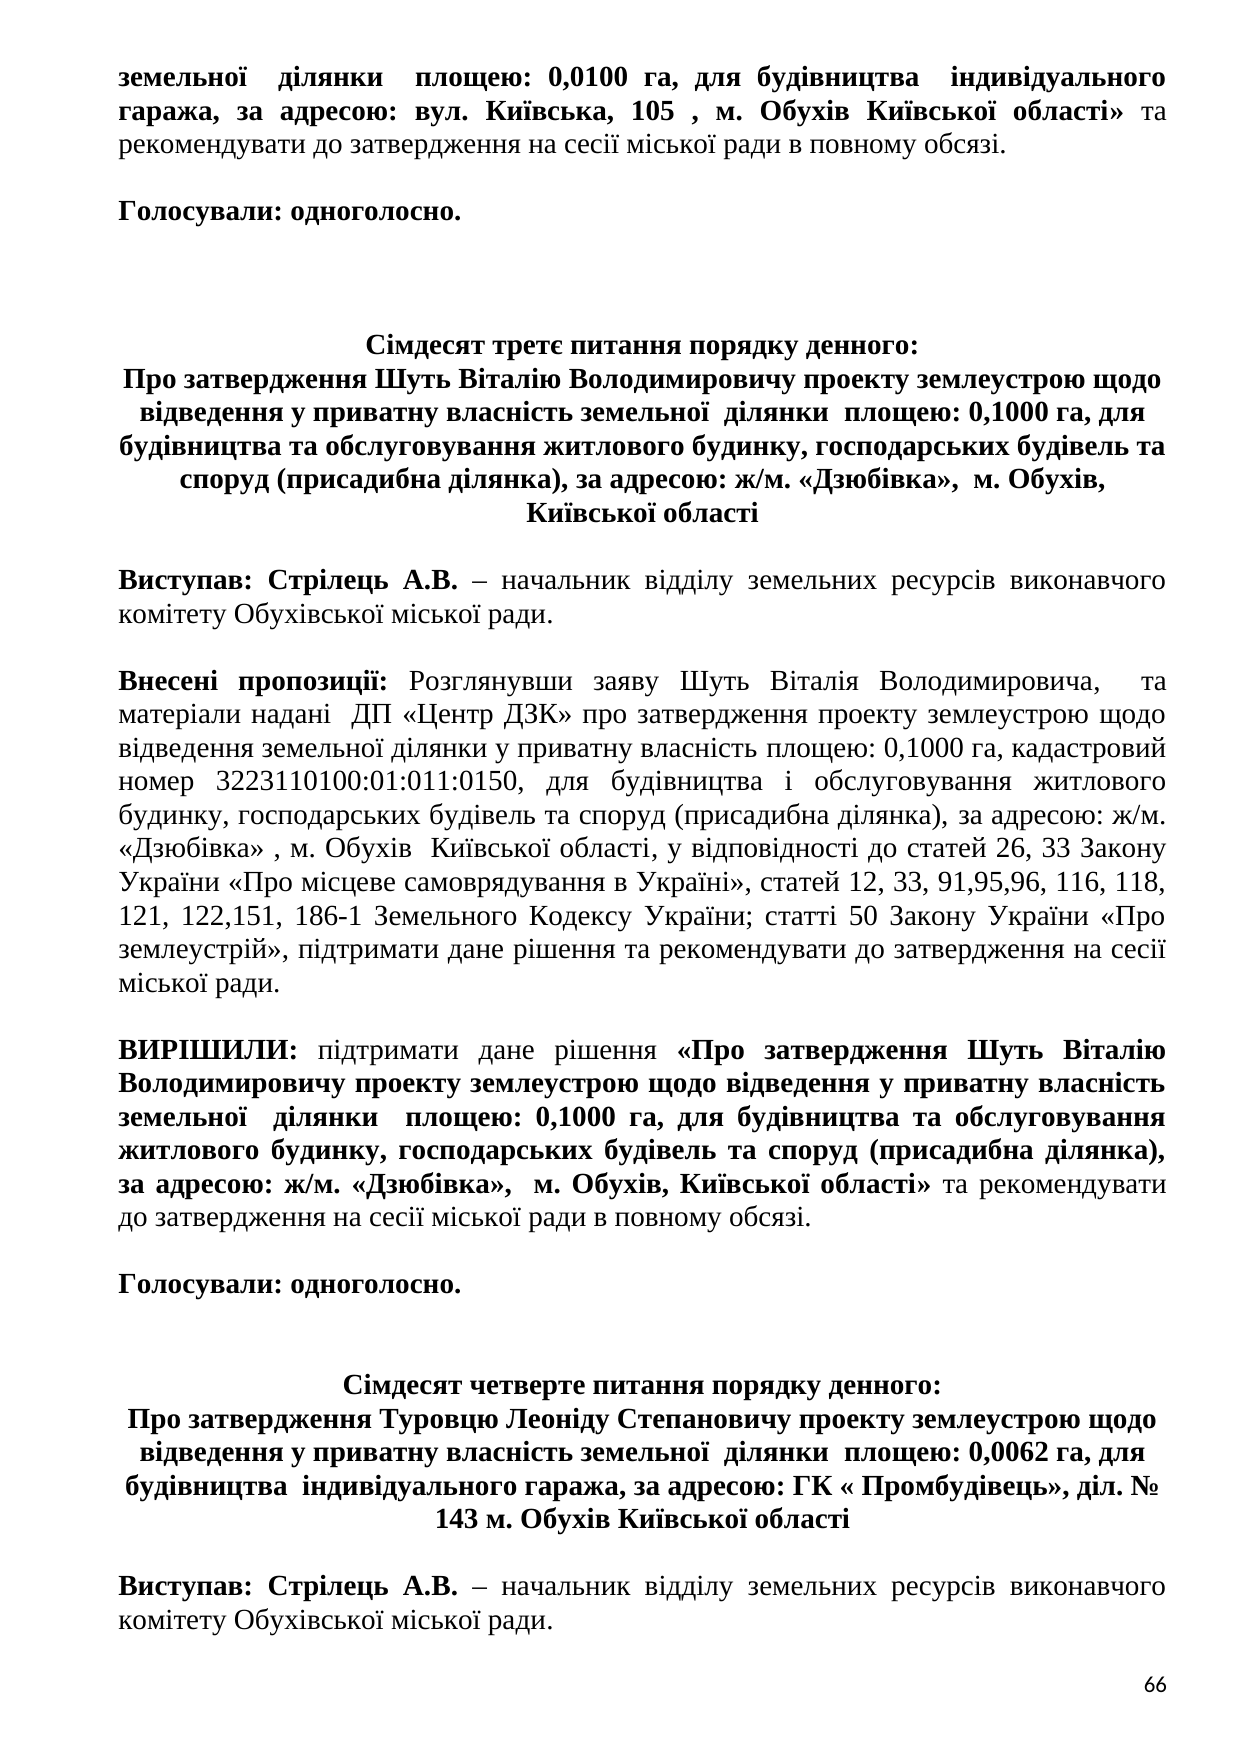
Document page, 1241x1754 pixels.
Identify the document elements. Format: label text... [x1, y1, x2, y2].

text Про затвердження Туровцю Леоніду Степановичу проекту землеустрою щодо відведення у приватну власність земельної ділянки площею: 0,0062 га, для будівництва індивідуального гаража, за адресою: ГК « Промбудівець», діл. № 143 м. Обухів Київської області [118, 1401, 1167, 1535]
text Про затвердження Шуть Віталію Володимировичу проекту землеустрою щодо відведення у приватну власність земельної ділянки площею: 0,1000 га, для будівництва та обслуговування житлового будинку, господарських будівель та споруд (присадибна ділянка), за адресою: ж/м. «Дзюбівка», м. Обухів, Київської області [118, 361, 1167, 529]
text ВИРІШИЛИ: підтримати дане рішення «Про затвердження Шуть Віталію Володимировичу проекту землеустрою щодо відведення у приватну власність земельної ділянки площею: 0,1000 га, для будівництва та обслуговування житлового будинку, господарських будівель та споруд (присадибна ділянка), за адресою: ж/м. «Дзюбівка», м. Обухів, Київської області» та рекомендувати до затвердження на сесії міської ради в повному обсязі. [118, 1032, 1167, 1233]
list Внесені пропозиції: Розглянувши заяву Шуть Віталія Володимировича, та матеріали надані ДП «Центр ДЗК» про затвердження проекту землеустрою щодо відведення земельної ділянки у приватну власність площею: 0,1000 га, кадастровий номер 3223110100:01:011:0150, для будівництва і обслуговування житлового будинку, господарських будівель та споруд (присадибна ділянка), за адресою: ж/м. «Дзюбівка» , м. Обухів Київської області, у відповідності до статей 26, 33 Закону України «Про місцеве самоврядування в Україні», статей 12, 33, 91,95,96, 116, 118, 121, 122,151, 186-1 Земельного Кодексу України; статті 50 Закону України «Про землеустрій», підтримати дане рішення та рекомендувати до затвердження на сесії міської ради. [118, 663, 1167, 998]
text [118, 59, 1167, 160]
text Сімдесят четверте питання порядку денного: [118, 1367, 1167, 1401]
text Сімдесят третє питання порядку денного: [118, 327, 1167, 361]
text Голосували: одноголосно. [118, 193, 1167, 227]
text Голосували: одноголосно. [118, 1267, 1167, 1300]
text Виступав: Стрілець А.В. – начальник відділу земельних ресурсів виконавчого комітету Обухівської міської ради. [118, 562, 1167, 629]
text Виступав: Стрілець А.В. – начальник відділу земельних ресурсів виконавчого комітету Обухівської міської ради. [118, 1568, 1167, 1636]
